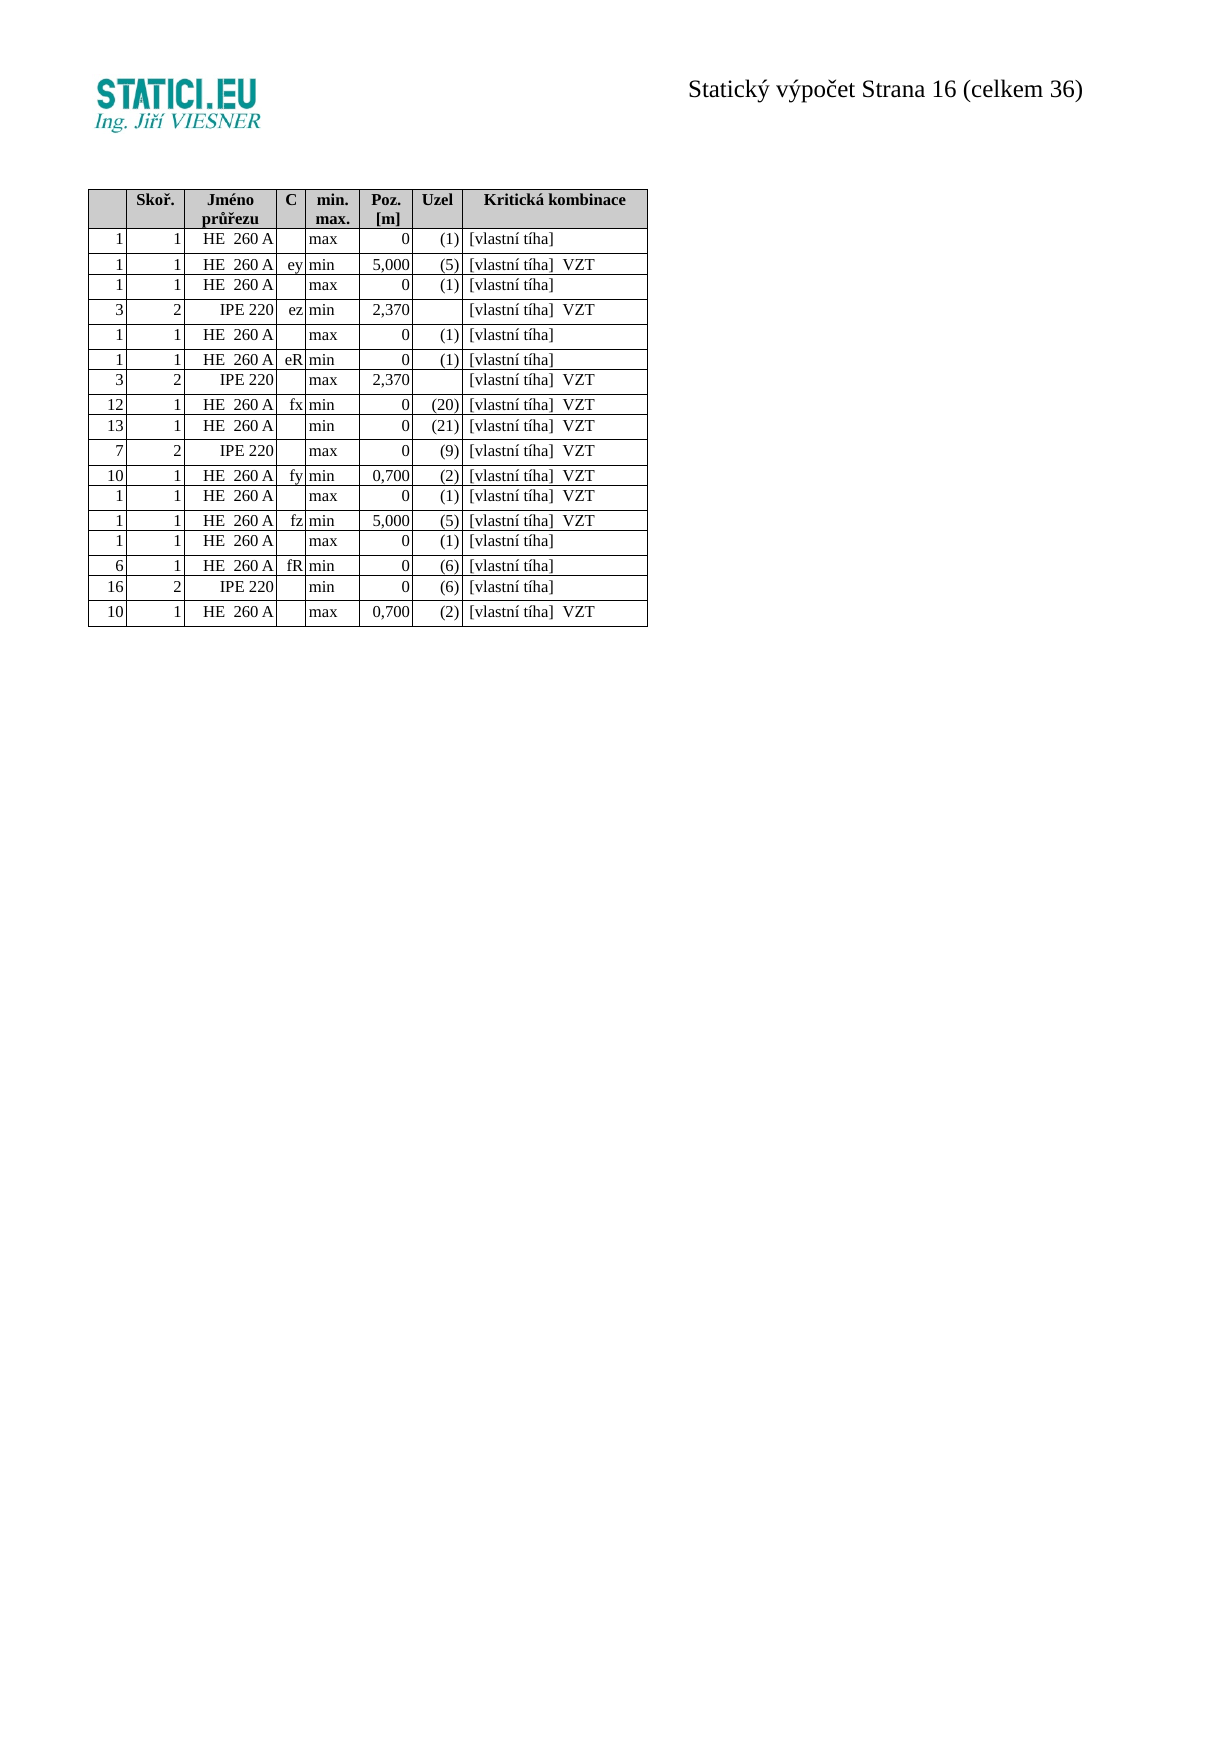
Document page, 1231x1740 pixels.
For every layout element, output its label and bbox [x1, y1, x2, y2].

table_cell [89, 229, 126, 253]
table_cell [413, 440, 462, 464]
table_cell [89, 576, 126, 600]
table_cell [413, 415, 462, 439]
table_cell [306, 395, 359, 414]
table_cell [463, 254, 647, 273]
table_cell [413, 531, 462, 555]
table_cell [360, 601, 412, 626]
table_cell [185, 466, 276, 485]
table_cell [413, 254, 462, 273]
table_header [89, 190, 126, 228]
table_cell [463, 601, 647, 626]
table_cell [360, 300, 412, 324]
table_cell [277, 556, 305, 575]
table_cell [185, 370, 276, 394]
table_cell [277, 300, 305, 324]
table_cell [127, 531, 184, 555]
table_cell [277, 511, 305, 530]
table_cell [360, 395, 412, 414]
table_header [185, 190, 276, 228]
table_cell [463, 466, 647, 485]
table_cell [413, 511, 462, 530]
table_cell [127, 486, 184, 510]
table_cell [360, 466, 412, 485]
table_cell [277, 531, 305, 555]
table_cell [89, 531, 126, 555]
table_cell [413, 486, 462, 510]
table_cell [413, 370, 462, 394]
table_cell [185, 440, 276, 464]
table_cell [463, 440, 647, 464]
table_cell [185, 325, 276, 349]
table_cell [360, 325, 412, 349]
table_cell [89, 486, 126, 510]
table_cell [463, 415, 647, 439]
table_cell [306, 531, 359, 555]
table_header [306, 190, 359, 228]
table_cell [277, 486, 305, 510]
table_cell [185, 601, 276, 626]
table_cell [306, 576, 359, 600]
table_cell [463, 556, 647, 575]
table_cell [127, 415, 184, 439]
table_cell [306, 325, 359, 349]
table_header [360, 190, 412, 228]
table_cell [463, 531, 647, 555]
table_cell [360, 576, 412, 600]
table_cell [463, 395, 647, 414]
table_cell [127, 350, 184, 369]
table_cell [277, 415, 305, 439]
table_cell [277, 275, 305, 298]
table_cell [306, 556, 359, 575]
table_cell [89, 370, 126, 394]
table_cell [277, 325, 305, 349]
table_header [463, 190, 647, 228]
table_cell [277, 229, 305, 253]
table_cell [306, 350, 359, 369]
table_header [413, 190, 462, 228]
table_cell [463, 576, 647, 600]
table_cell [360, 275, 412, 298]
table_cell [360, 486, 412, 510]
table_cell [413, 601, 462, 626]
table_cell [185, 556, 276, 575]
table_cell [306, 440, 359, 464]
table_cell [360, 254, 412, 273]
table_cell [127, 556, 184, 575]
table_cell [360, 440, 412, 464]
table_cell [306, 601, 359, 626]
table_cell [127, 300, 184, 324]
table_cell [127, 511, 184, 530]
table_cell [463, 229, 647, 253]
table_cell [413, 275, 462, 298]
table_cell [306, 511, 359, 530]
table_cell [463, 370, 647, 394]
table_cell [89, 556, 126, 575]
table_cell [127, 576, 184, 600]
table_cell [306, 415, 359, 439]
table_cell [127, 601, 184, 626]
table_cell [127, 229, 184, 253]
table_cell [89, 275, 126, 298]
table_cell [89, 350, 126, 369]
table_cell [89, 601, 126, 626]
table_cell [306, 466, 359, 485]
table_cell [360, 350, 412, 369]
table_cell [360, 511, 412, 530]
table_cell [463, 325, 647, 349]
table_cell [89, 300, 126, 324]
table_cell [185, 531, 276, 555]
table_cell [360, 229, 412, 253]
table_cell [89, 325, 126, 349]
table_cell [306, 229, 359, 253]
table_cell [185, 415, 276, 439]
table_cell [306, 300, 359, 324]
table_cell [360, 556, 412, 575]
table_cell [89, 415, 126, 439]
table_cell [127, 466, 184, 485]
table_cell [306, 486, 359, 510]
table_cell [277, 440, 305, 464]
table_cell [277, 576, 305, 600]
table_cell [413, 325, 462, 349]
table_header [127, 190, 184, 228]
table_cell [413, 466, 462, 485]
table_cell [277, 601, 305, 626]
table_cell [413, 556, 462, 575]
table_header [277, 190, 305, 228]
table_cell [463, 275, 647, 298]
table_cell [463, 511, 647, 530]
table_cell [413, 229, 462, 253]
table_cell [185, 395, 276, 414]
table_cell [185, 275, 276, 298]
picture [92, 74, 262, 134]
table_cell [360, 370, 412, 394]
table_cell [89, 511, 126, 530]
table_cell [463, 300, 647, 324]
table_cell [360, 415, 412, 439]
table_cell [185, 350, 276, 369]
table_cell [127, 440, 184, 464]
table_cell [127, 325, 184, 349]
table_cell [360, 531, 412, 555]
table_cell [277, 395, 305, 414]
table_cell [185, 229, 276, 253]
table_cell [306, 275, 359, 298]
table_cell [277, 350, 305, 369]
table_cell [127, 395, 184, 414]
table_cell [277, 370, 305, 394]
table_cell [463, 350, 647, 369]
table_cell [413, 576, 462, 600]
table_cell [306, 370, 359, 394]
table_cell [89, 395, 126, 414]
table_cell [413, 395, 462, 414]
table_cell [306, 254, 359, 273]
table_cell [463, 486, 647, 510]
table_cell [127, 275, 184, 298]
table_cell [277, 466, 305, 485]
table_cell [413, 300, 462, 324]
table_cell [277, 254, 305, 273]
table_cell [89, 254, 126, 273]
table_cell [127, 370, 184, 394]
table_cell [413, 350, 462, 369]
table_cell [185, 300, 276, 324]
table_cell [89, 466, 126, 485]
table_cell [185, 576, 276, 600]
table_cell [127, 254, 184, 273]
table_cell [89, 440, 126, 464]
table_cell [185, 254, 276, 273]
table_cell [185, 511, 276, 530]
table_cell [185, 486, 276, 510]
